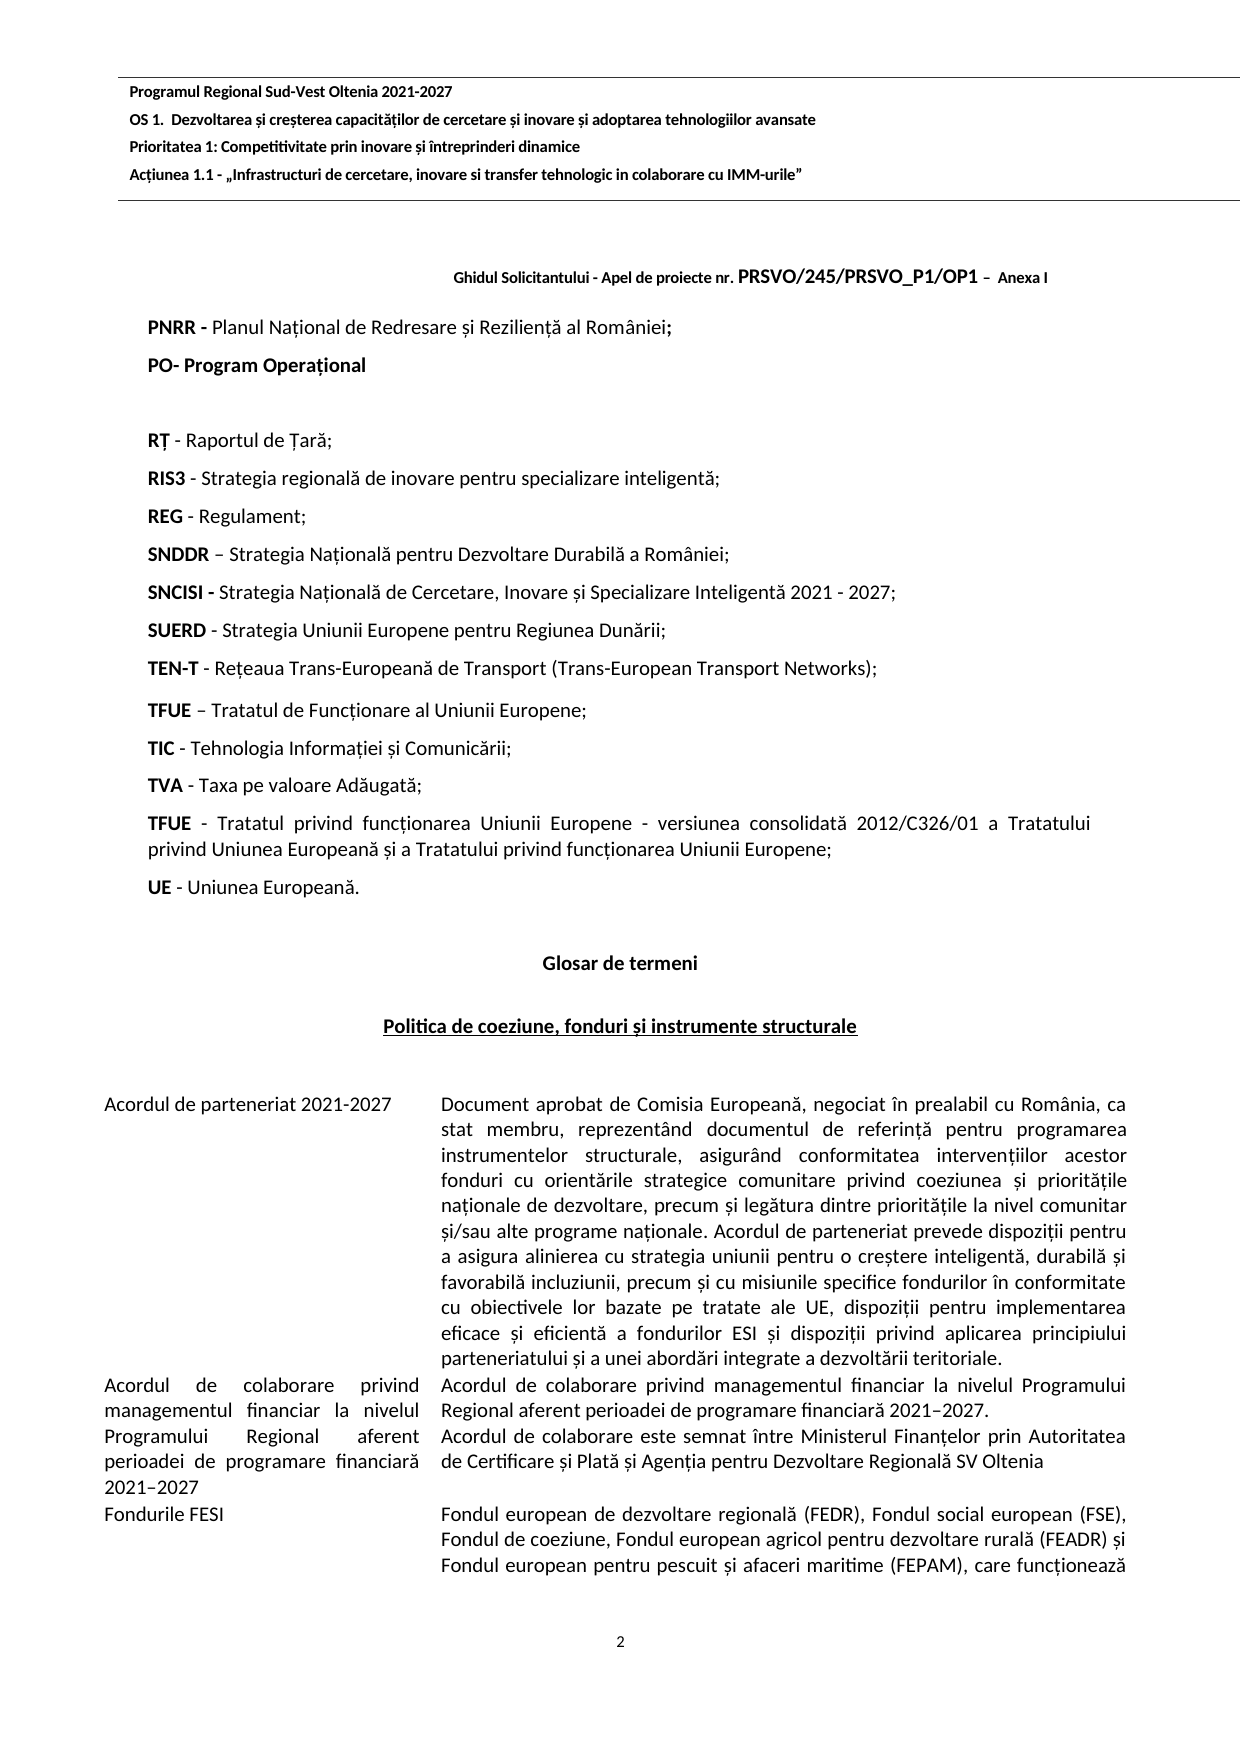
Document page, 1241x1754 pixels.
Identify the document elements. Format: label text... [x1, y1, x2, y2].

text RIS3 - Strategia regională de inovare pentru specializare inteligentă; [148, 466, 1092, 491]
text PO- Program Operațional [148, 352, 1092, 377]
table_cell Acordul de colaborare privind managementul financiar la nivelul Programului Regional aferent perioadei de programare financiară 2021–2027. Acordul de colaborare este semnat între Ministerul Finanțelor prin Autoritatea de Certificare și Plată și Agenția pentru Dezvoltare Regională SV Oltenia [421, 1371, 1147, 1499]
text SNCISI - Strategia Națională de Cercetare, Inovare și Specializare Inteligentă 2021 - 2027; [148, 579, 1092, 605]
text UE - Uniunea Europeană. [148, 874, 1092, 899]
table_cell Acordul de colaborare privind managementul financiar la nivelul Programului Regional aferent perioadei de programare financiară 2021–2027 [103, 1371, 421, 1499]
text TFUE – Tratatul de Funcționare al Uniunii Europene; [148, 697, 1092, 722]
table_cell Fondurile FESI [103, 1499, 421, 1577]
text TVA - Taxa pe valoare Adăugată; [148, 773, 1092, 798]
text RȚ - Raportul de Țară; [148, 428, 1092, 453]
text TIC - Tehnologia Informației și Comunicării; [148, 735, 1092, 760]
text TFUE - Tratatul privind funcționarea Uniunii Europene - versiunea consolidată 2012/C326/01 a Tratatului privind Uniunea Europeană și a Tratatului privind funcționarea Uniunii Europene; [148, 811, 1092, 861]
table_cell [421, 1499, 1147, 1577]
table_header Acordul de parteneriat 2021-2027 [103, 1089, 421, 1371]
text REG - Regulament; [148, 503, 1092, 529]
text PNRR - Planul Național de Redresare și Reziliență al României; [148, 314, 1092, 339]
text TEN-T - Rețeaua Trans-Europeană de Transport (Trans-European Transport Networks); [148, 655, 1092, 681]
text SNDDR – Strategia Națională pentru Dezvoltare Durabilă a României; [148, 541, 1092, 567]
text Glosar de termeni [148, 950, 1092, 975]
text Politica de coeziune, fonduri și instrumente structurale [148, 1013, 1092, 1038]
text SUERD - Strategia Uniunii Europene pentru Regiunea Dunării; [148, 617, 1092, 643]
table_header Document aprobat de Comisia Europeană, negociat în prealabil cu România, ca stat membru, reprezentând documentul de referinţă pentru programarea instrumentelor structurale, asigurând conformitatea intervenţiilor acestor fonduri cu orientările strategice comunitare privind coeziunea şi priorităţile naţionale de dezvoltare, precum şi legătura dintre priorităţile la nivel comunitar şi/sau alte programe naționale. Acordul de parteneriat prevede dispoziții pentru a asigura alinierea cu strategia uniunii pentru o creștere inteligentă, durabilă și favorabilă incluziunii, precum și cu misiunile specifice fondurilor în conformitate cu obiectivele lor bazate pe tratate ale UE, dispoziții pentru implementarea eficace și eficientă a fondurilor ESI și dispoziții privind aplicarea principiului parteneriatului și a unei abordări integrate a dezvoltării teritoriale. [421, 1089, 1147, 1371]
